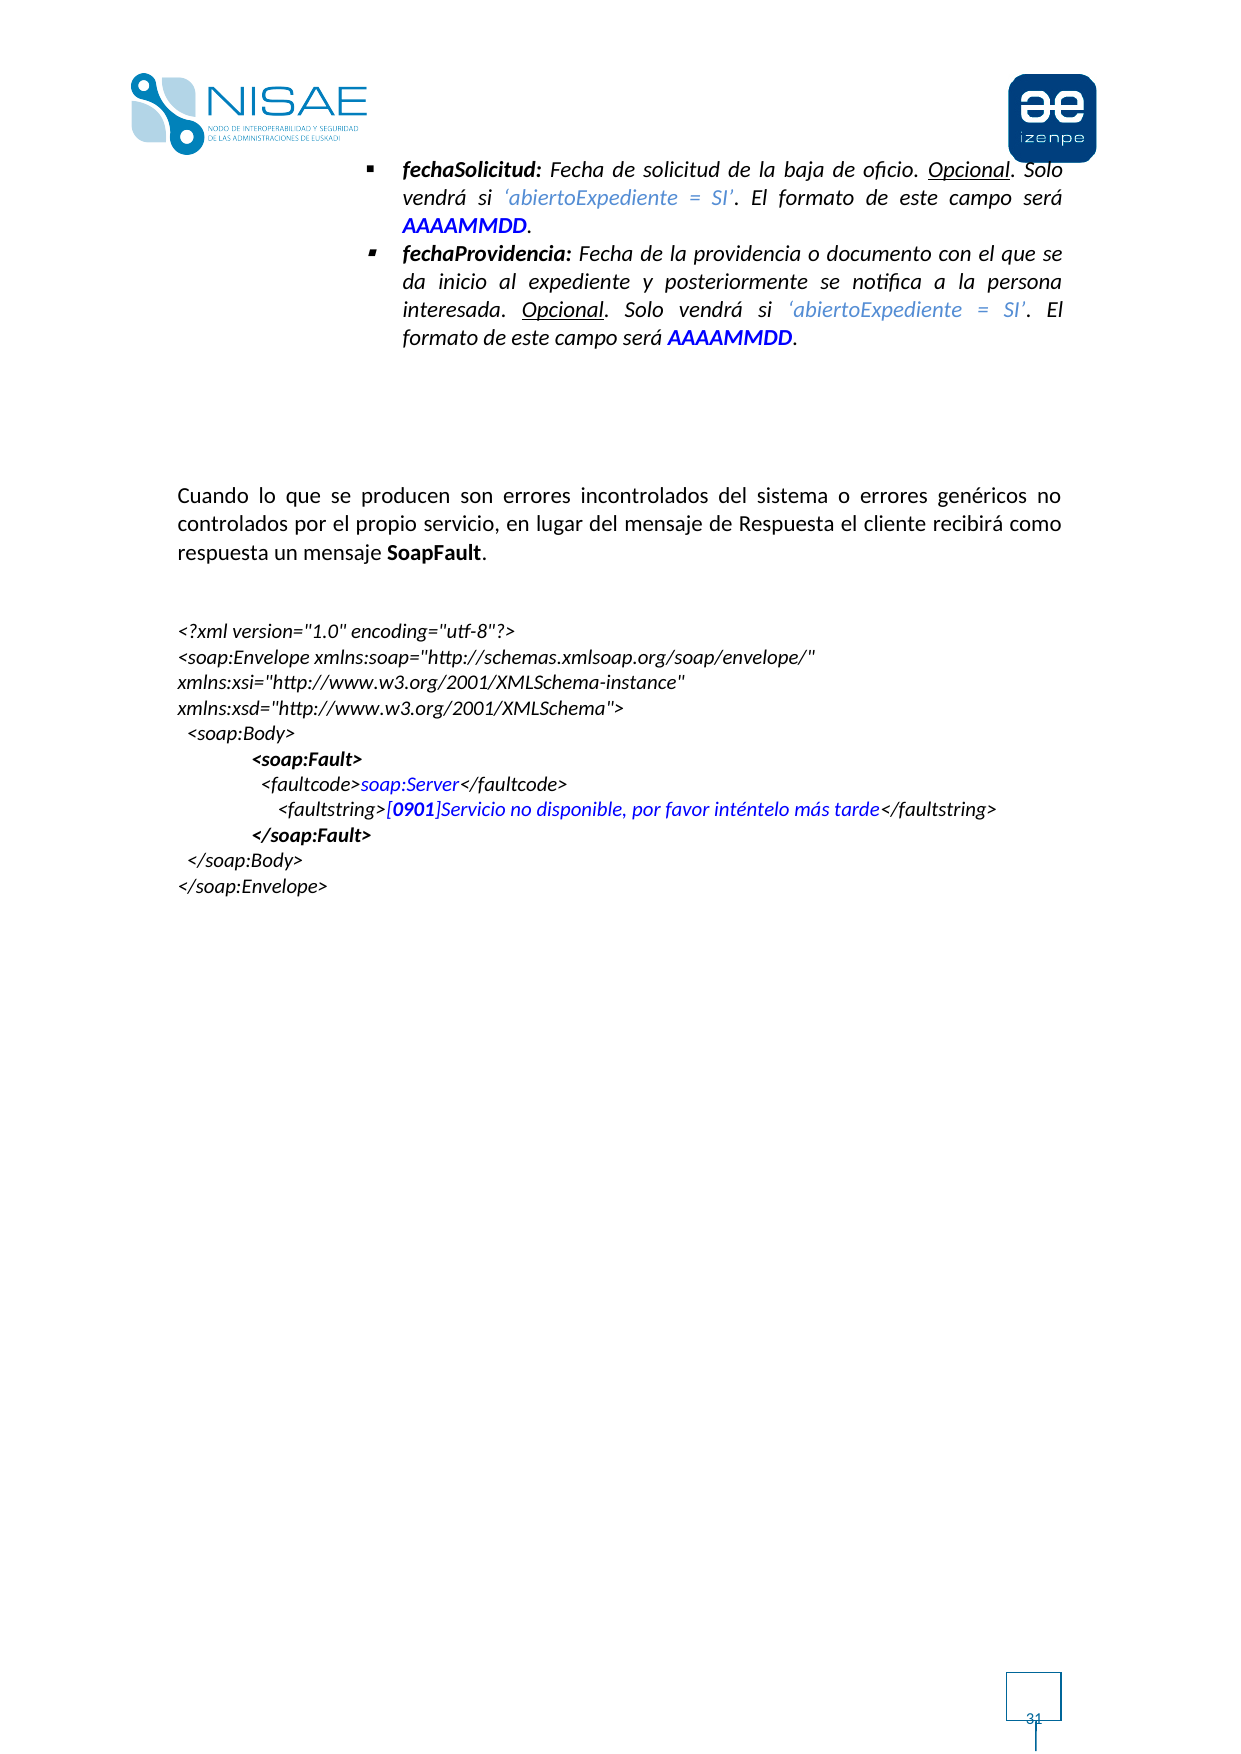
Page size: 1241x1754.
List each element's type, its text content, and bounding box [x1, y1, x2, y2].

picture [149, 73, 386, 155]
picture [139, 81, 148, 90]
text <soap:Body> [177, 720, 1063, 746]
text <faultcode>soap:Server</faultcode> [177, 771, 1063, 797]
text </soap:Body> [177, 847, 1063, 873]
text <soap:Envelope xmlns:soap="http://schemas.xmlsoap.org/soap/envelope/" xmlns:xsi="http://www.w3.org/2001/XMLSchema-instance" xmlns:xsd="http://www.w3.org/2001/XMLSchema"> [177, 644, 1063, 720]
text <soap:Fault> [177, 746, 1063, 771]
text Cuando lo que se producen son errores incontrolados del sistema o errores genéricos no controlados por el propio servicio, en lugar del mensaje de Respuesta el cliente recibirá como respuesta un mensaje SoapFault. [177, 482, 1063, 566]
list fechaSolicitud: Fecha de solicitud de la baja de oficio. Opcional. Solo vendrá si ‘abiertoExpediente = SI’. El formato de este campo será AAAAMMDD. [365, 155, 1063, 239]
text <faultstring>[0901]Servicio no disponible, por favor inténtelo más tarde</faultstring> [277, 797, 1063, 822]
picture [118, 73, 180, 155]
picture [181, 131, 193, 143]
list fechaProvidencia: Fecha de la providencia o documento con el que se da inicio al expediente y posteriormente se notifica a la persona interesada. Opcional. Solo vendrá si ‘abiertoExpediente = SI’. El formato de este campo será AAAAMMDD. [365, 239, 1063, 351]
text <?xml version="1.0" encoding="utf-8"?> [177, 619, 1063, 644]
text </soap:Fault> [177, 822, 1063, 847]
text </soap:Envelope> [177, 873, 1063, 898]
picture [1007, 74, 1097, 163]
